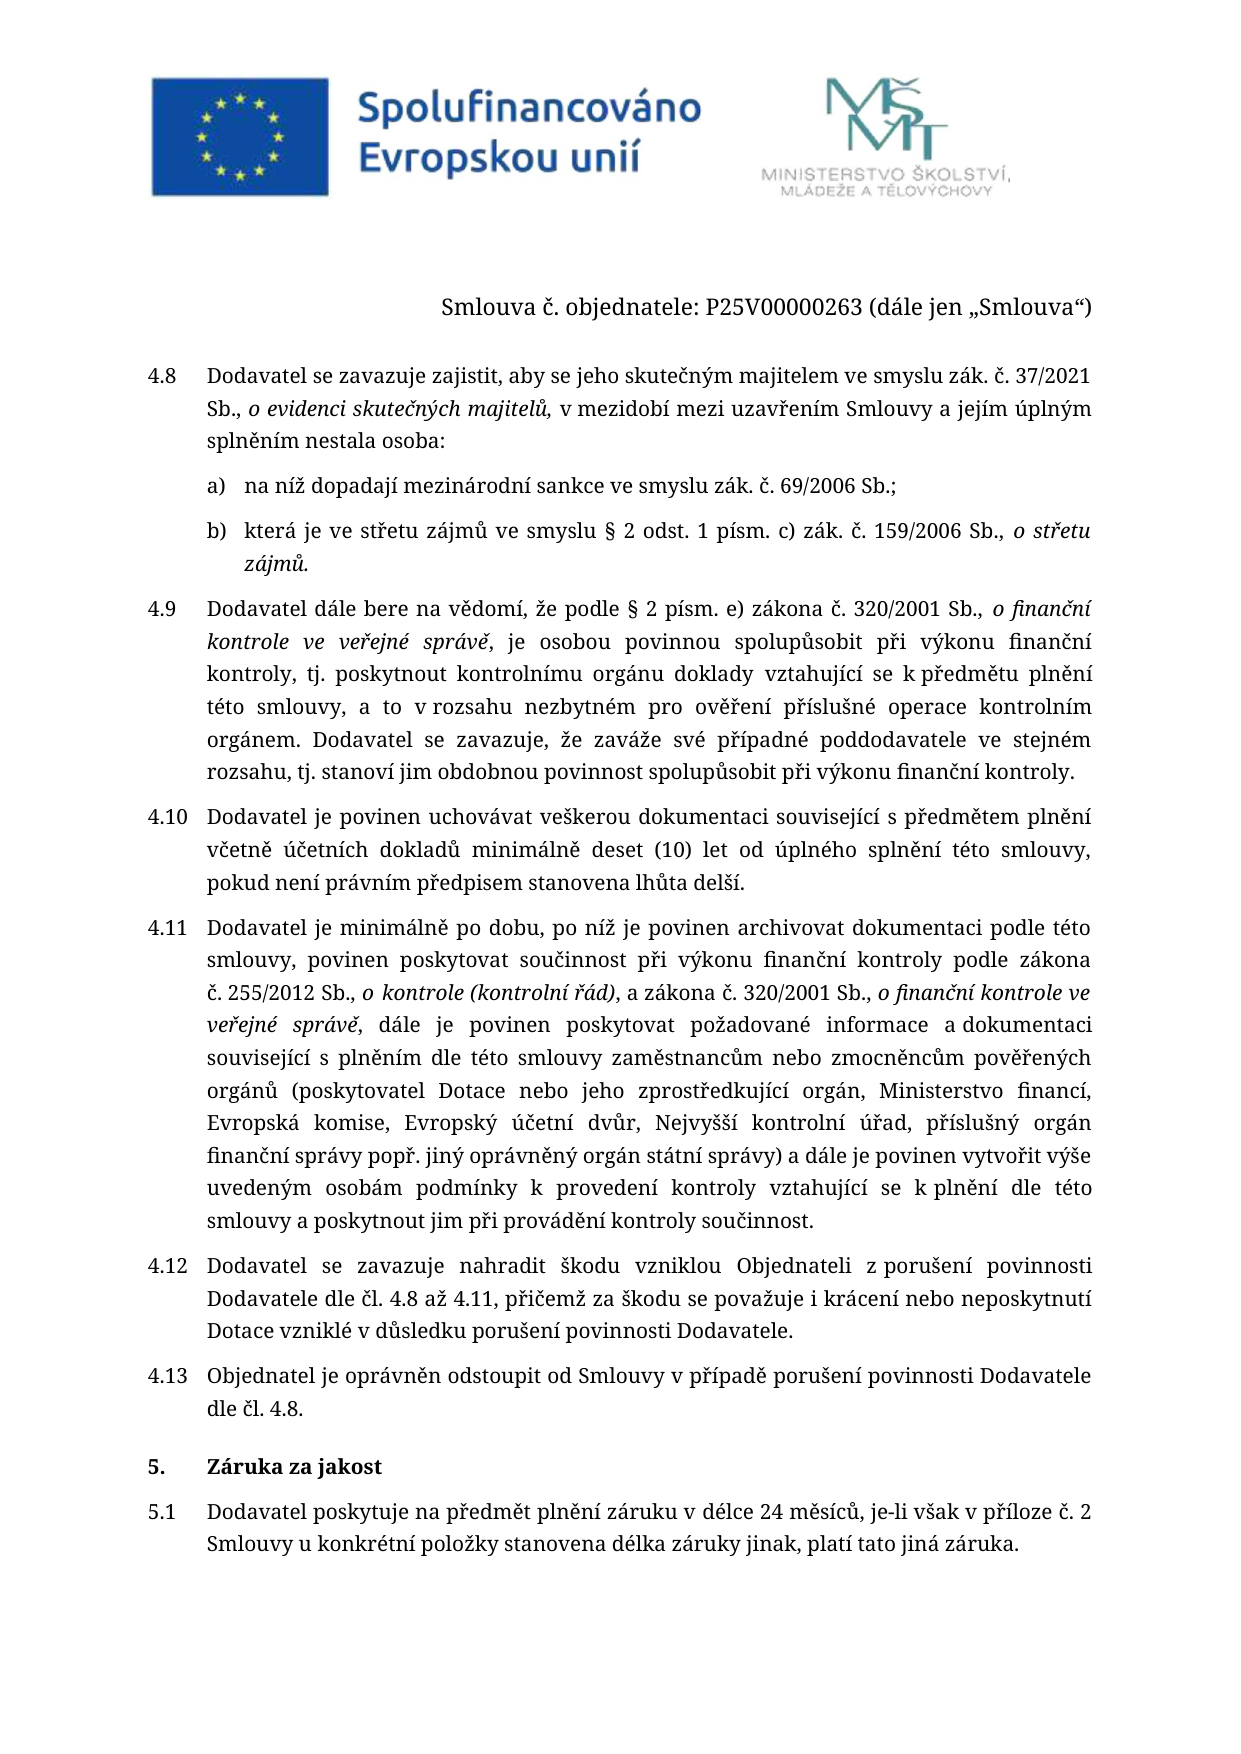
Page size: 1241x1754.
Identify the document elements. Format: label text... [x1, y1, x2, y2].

list Dodavatel se zavazuje zajistit, aby se jeho skutečným majitelem ve smyslu zák. č. 37/2021 Sb., o evidenci skutečných majitelů, v mezidobí mezi uzavřením Smlouvy a jejím úplným splněním nestala osoba: [148, 361, 1093, 455]
list na níž dopadají mezinárodní sankce ve smyslu zák. č. 69/2006 Sb.; [207, 471, 1093, 500]
list Dodavatel dále bere na vědomí, že podle § 2 písm. e) zákona č. 320/2001 Sb., o finanční kontrole ve veřejné správě, je osobou povinnou spolupůsobit při výkonu finanční kontroly, tj. poskytnout kontrolnímu orgánu doklady vztahující se k předmětu plnění této smlouvy, a to v rozsahu nezbytném pro ověření příslušné operace kontrolním orgánem. Dodavatel se zavazuje, že zaváže své případné poddodavatele ve stejném rozsahu, tj. stanoví jim obdobnou povinnost spolupůsobit při výkonu finanční kontroly. [148, 594, 1093, 786]
list Objednatel je oprávněn odstoupit od Smlouvy v případě porušení povinnosti Dodavatele dle čl. 4.8. [148, 1362, 1093, 1423]
list Dodavatel je povinen uchovávat veškerou dokumentaci související s předmětem plnění včetně účetních dokladů minimálně deset (10) let od úplného splnění této smlouvy, pokud není právním předpisem stanovena lhůta delší. [148, 802, 1093, 896]
list Dodavatel je minimálně po dobu, po níž je povinen archivovat dokumentaci podle této smlouvy, povinen poskytovat součinnost při výkonu finanční kontroly podle zákona č. 255/2012 Sb., o kontrole (kontrolní řád), a zákona č. 320/2001 Sb., o finanční kontrole ve veřejné správě, dále je povinen poskytovat požadované informace a dokumentaci související s plněním dle této smlouvy zaměstnancům nebo zmocněncům pověřených orgánů (poskytovatel Dotace nebo jeho zprostředkující orgán, Ministerstvo financí, Evropská komise, Evropský účetní dvůr, Nejvyšší kontrolní úřad, příslušný orgán finanční správy popř. jiný oprávněný orgán státní správy) a dále je povinen vytvořit výše uvedeným osobám podmínky k provedení kontroly vztahující se k plnění dle této smlouvy a poskytnout jim při provádění kontroly součinnost. [148, 913, 1093, 1234]
list Dodavatel poskytuje na předmět plnění záruku v délce 24 měsíců, je-li však v příloze č. 2 Smlouvy u konkrétní položky stanovena délka záruky jinak, platí tato jiná záruka. [148, 1497, 1093, 1558]
picture [147, 73, 1012, 202]
list která je ve střetu zájmů ve smyslu § 2 odst. 1 písm. c) zák. č. 159/2006 Sb., o střetu zájmů. [207, 517, 1093, 578]
list Záruka za jakost [148, 1452, 1093, 1480]
list Dodavatel se zavazuje nahradit škodu vzniklou Objednateli z porušení povinnosti Dodavatele dle čl. 4.8 až 4.11, přičemž za škodu se považuje i krácení nebo neposkytnutí Dotace vzniklé v důsledku porušení povinnosti Dodavatele. [148, 1251, 1093, 1345]
